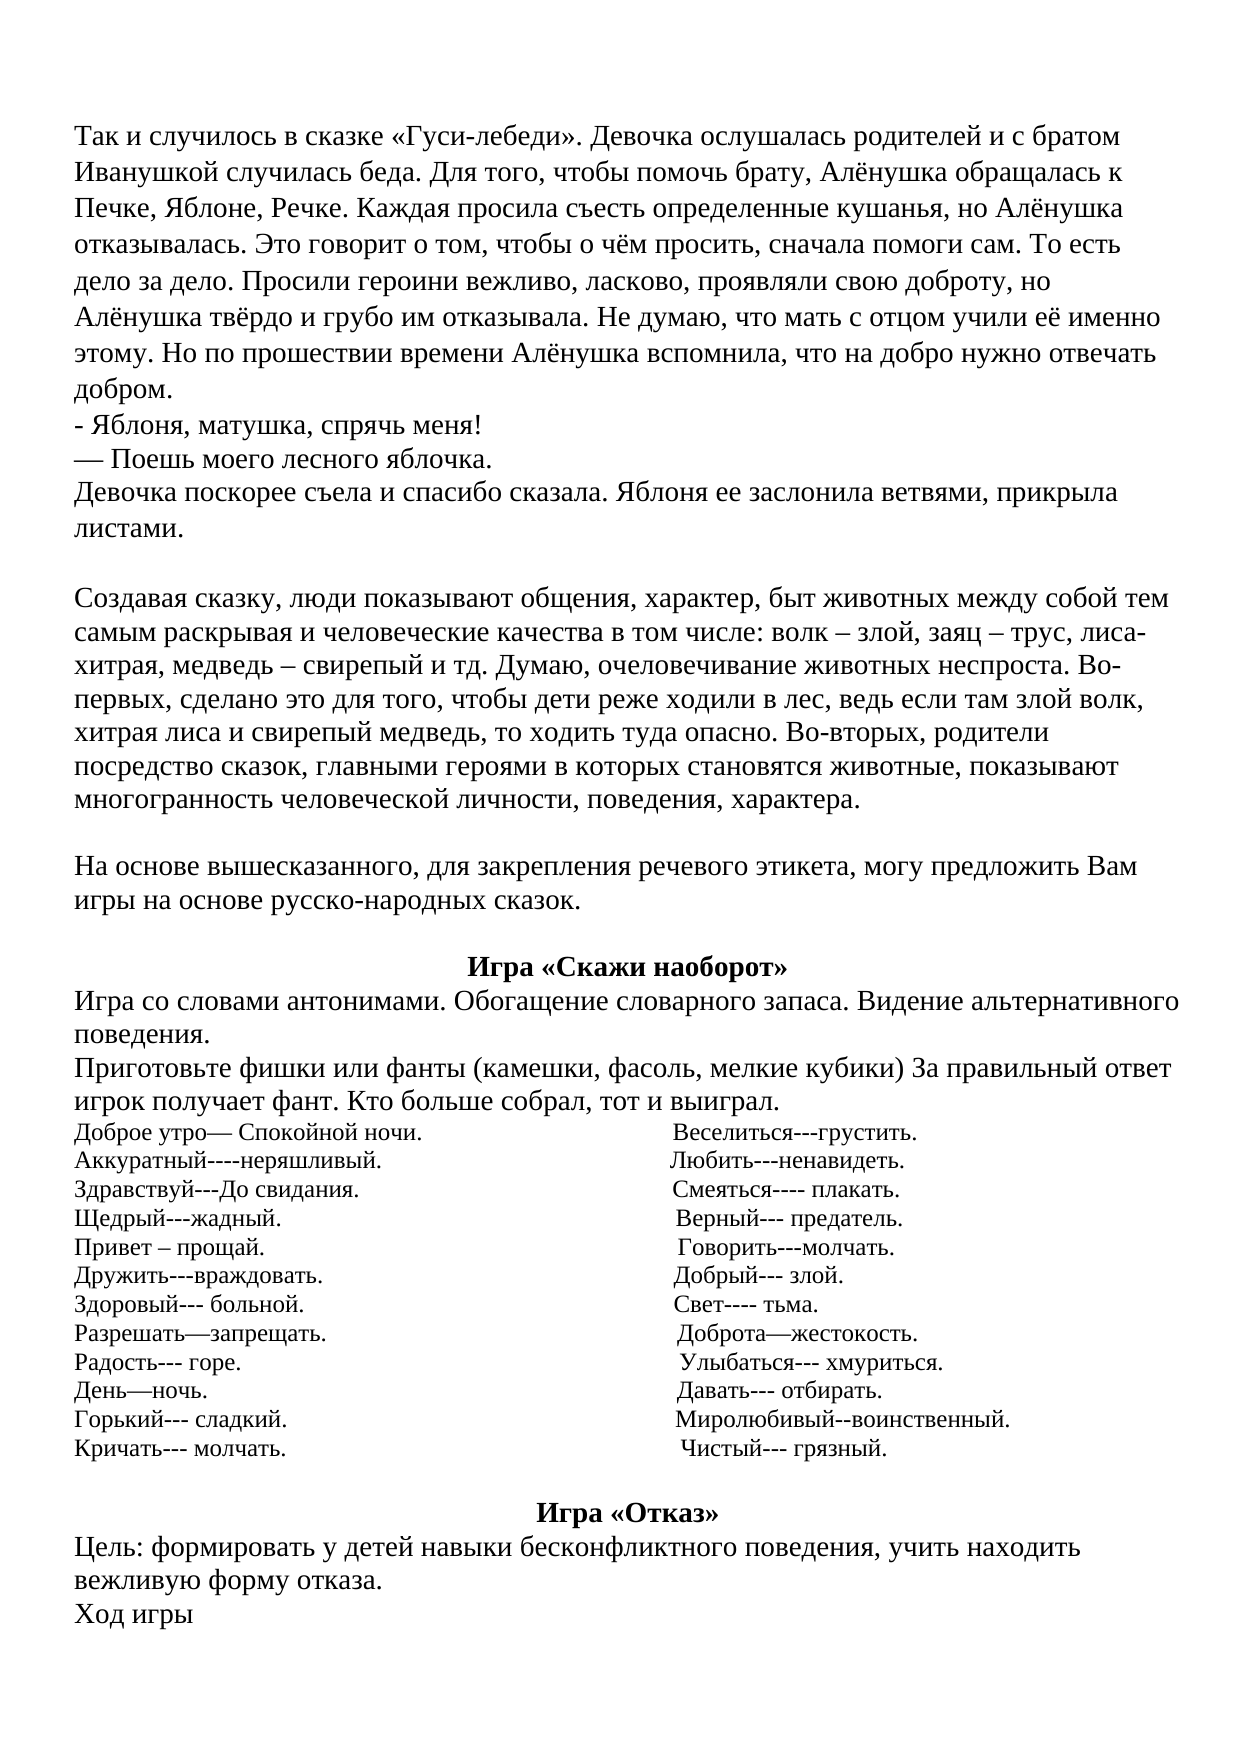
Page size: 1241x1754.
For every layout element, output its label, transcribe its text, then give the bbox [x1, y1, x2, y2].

text Создавая сказку, люди показывают общения, характер, быт животных между собой тем самым раскрывая и человеческие качества в том числе: волк – злой, заяц – трус, лиса-хитрая, медведь – свирепый и тд. Думаю, очеловечивание животных неспроста. Во-первых, сделано это для того, чтобы дети реже ходили в лес, ведь если там злой волк, хитрая лиса и свирепый медведь, то ходить туда опасно. Во-вторых, родители посредство сказок, главными героями в которых становятся животные, показывают многогранность человеческой личности, поведения, характера. [74, 580, 1181, 815]
text — Поешь моего лесного яблочка. [74, 441, 1181, 474]
text Аккуратный----неряшливый. Любить---ненавидеть. [74, 1146, 1181, 1174]
text Горький--- сладкий. Миролюбивый--воинственный. [74, 1404, 1181, 1433]
text Игра «Скажи наоборот» [74, 949, 1181, 983]
text День—ночь. Давать--- отбирать. [74, 1376, 1181, 1404]
text - Яблоня, матушка, спрячь меня! [74, 407, 1181, 441]
text Здоровый--- больной. Свет---- тьма. [74, 1289, 1181, 1318]
text Радость--- горе. Улыбаться--- хмуриться. [74, 1347, 1181, 1376]
text Приготовьте фишки или фанты (камешки, фасоль, мелкие кубики) За правильный ответ игрок получает фант. Кто больше собрал, тот и выиграл. [74, 1050, 1181, 1117]
text Ход игры [74, 1596, 1181, 1629]
text Разрешать—запрещать. Доброта—жестокость. [74, 1318, 1181, 1347]
text Кричать--- молчать. Чистый--- грязный. [74, 1433, 1181, 1462]
text Так и случилось в сказке «Гуси-лебеди». Девочка ослушалась родителей и с братом Иванушкой случилась беда. Для того, чтобы помочь брату, Алёнушка обращалась к Печке, Яблоне, Речке. Каждая просила съесть определенные кушанья, но Алёнушка отказывалась. Это говорит о том, чтобы о чём просить, сначала помоги сам. То есть дело за дело. Просили героини вежливо, ласково, проявляли свою доброту, но Алёнушка твёрдо и грубо им отказывала. Не думаю, что мать с отцом учили её именно этому. Но по прошествии времени Алёнушка вспомнила, что на добро нужно отвечать добром. [74, 118, 1181, 405]
text Девочка поскорее съела и спасибо сказала. Яблоня ее заслонила ветвями, прикрыла листами. [74, 474, 1181, 544]
text Цель: формировать у детей навыки бесконфликтного поведения, учить находить вежливую форму отказа. [74, 1529, 1181, 1596]
text Доброе утро— Спокойной ночи. Веселиться---грустить. [74, 1117, 1181, 1146]
text Игра «Отказ» [74, 1495, 1181, 1529]
text Дружить---враждовать. Добрый--- злой. [74, 1261, 1181, 1289]
text Игра со словами антонимами. Обогащение словарного запаса. Видение альтернативного поведения. [74, 983, 1181, 1050]
text Привет – прощай. Говорить---молчать. [74, 1232, 1181, 1261]
text Здравствуй---До свидания. Смеяться---- плакать. [74, 1174, 1181, 1203]
text Щедрый---жадный. Верный--- предатель. [74, 1203, 1181, 1232]
text На основе вышесказанного, для закрепления речевого этикета, могу предложить Вам игры на основе русско-народных сказок. [74, 848, 1181, 916]
